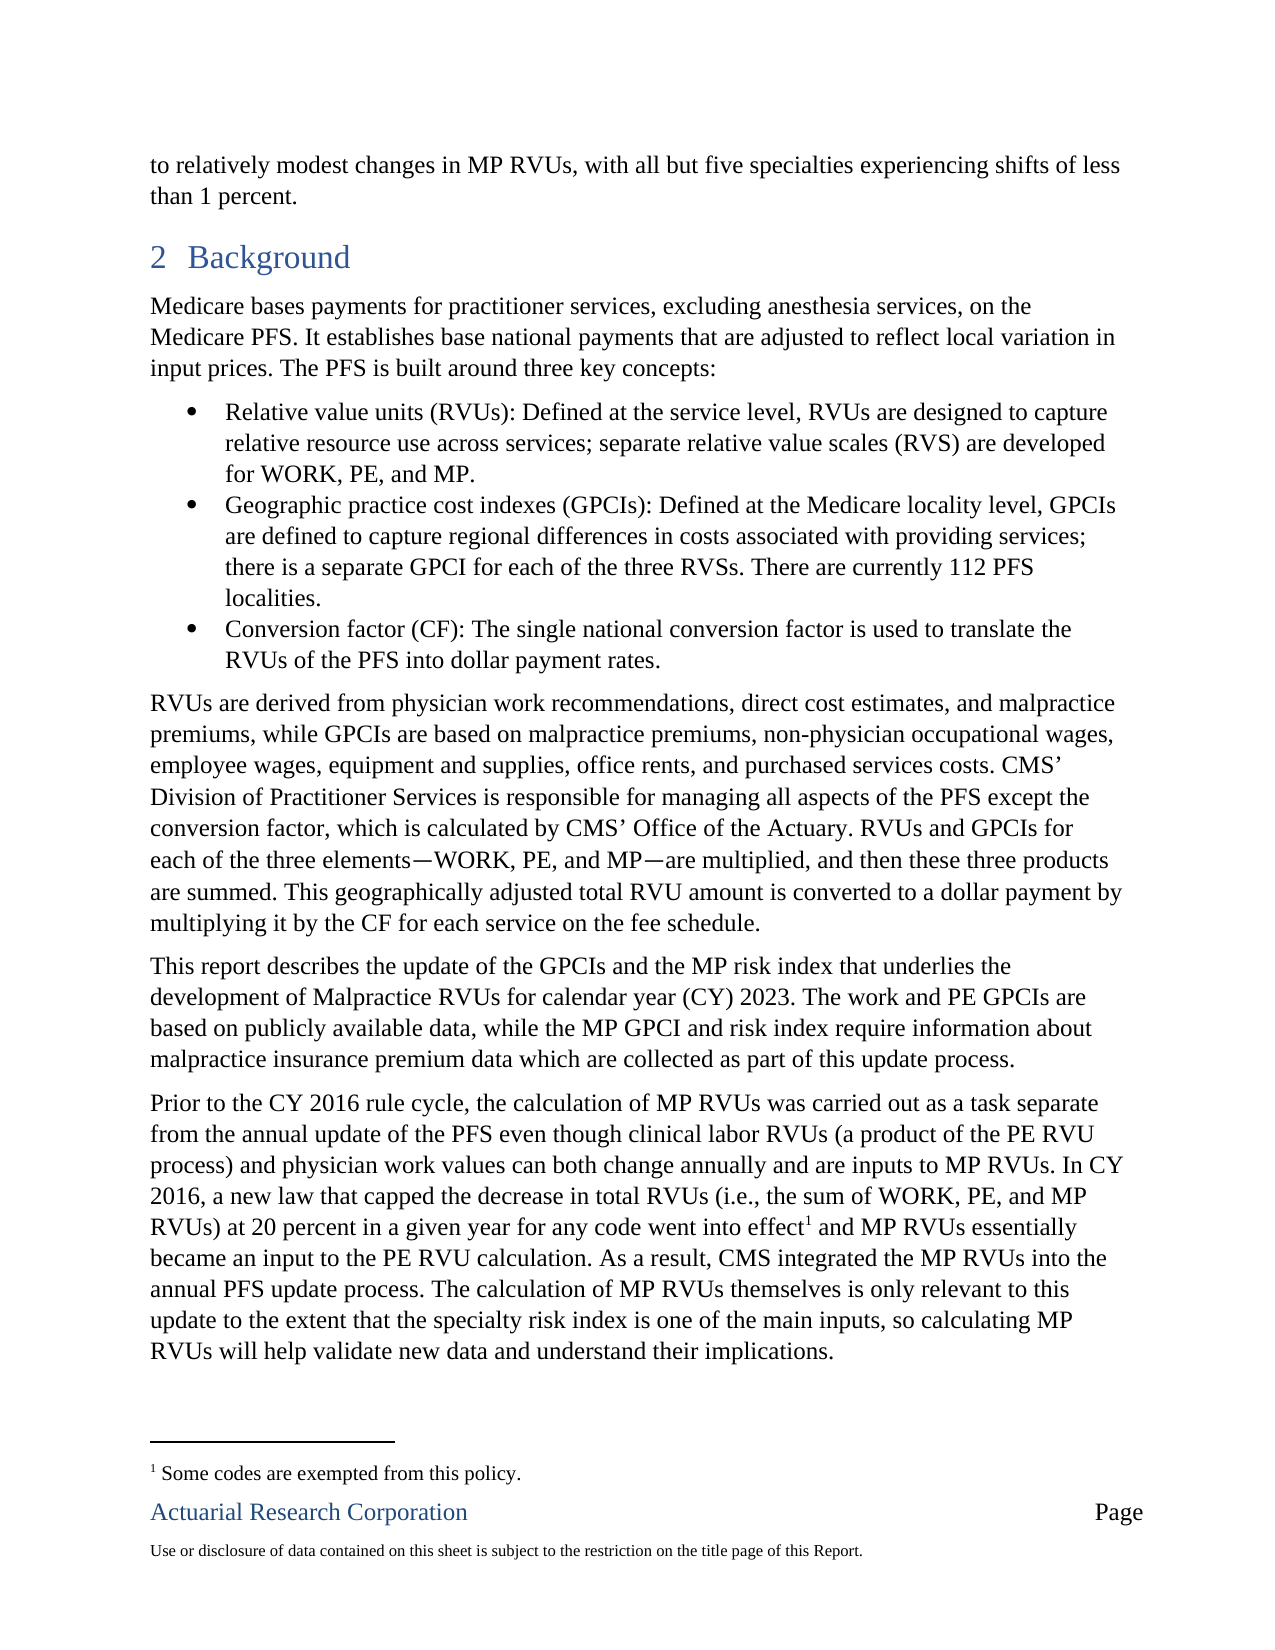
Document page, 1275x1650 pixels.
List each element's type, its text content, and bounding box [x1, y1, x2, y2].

list Relative value units (RVUs): Defined at the service level, RVUs are designed to capture relative resource use across services; separate relative value scales (RVS) are developed for WORK, PE, and MP. [187, 397, 1125, 487]
text Prior to the CY 2016 rule cycle, the calculation of MP RVUs was carried out as a task separate from the annual update of the PFS even though clinical labor RVUs (a product of the PE RVU process) and physician work values can both change annually and are inputs to MP RVUs. In CY 2016, a new law that capped the decrease in total RVUs (i.e., the sum of WORK, PE, and MP RVUs) at 20 percent in a given year for any code went into effect and MP RVUs essentially became an input to the PE RVU calculation. As a result, CMS integrated the MP RVUs into the annual PFS update process. The calculation of MP RVUs themselves is only relevant to this update to the extent that the specialty risk index is one of the main inputs, so calculating MP RVUs will help validate new data and understand their implications. [150, 1088, 1125, 1365]
text Medicare bases payments for practitioner services, excluding anesthesia services, on the Medicare PFS. It establishes base national payments that are adjusted to reflect local variation in input prices. The PFS is built around three key concepts: [150, 291, 1125, 382]
list Conversion factor (CF): The single national conversion factor is used to translate the RVUs of the PFS into dollar payment rates. [187, 614, 1125, 674]
subtitle Background [150, 237, 1125, 275]
text This report describes the update of the GPCIs and the MP risk index that underlies the development of Malpractice RVUs for calendar year (CY) 2023. The work and PE GPCIs are based on publicly available data, while the MP GPCI and risk index require information about malpractice insurance premium data which are collected as part of this update process. [150, 951, 1125, 1073]
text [150, 150, 1125, 210]
text RVUs are derived from physician work recommendations, direct cost estimates, and malpractice premiums, while GPCIs are based on malpractice premiums, non-physician occupational wages, employee wages, equipment and supplies, office rents, and purchased services costs. CMS’ Division of Practitioner Services is responsible for managing all aspects of the PFS except the conversion factor, which is calculated by CMS’ Office of the Actuary. RVUs and GPCIs for each of the three elements—WORK, PE, and MP—are multiplied, and then these three products are summed. This geographically adjusted total RVU amount is converted to a dollar payment by multiplying it by the CF for each service on the fee schedule. [150, 688, 1125, 936]
list Geographic practice cost indexes (GPCIs): Defined at the Medicare locality level, GPCIs are defined to capture regional differences in costs associated with providing services; there is a separate GPCI for each of the three RVSs. There are currently 112 PFS localities. [187, 490, 1125, 612]
